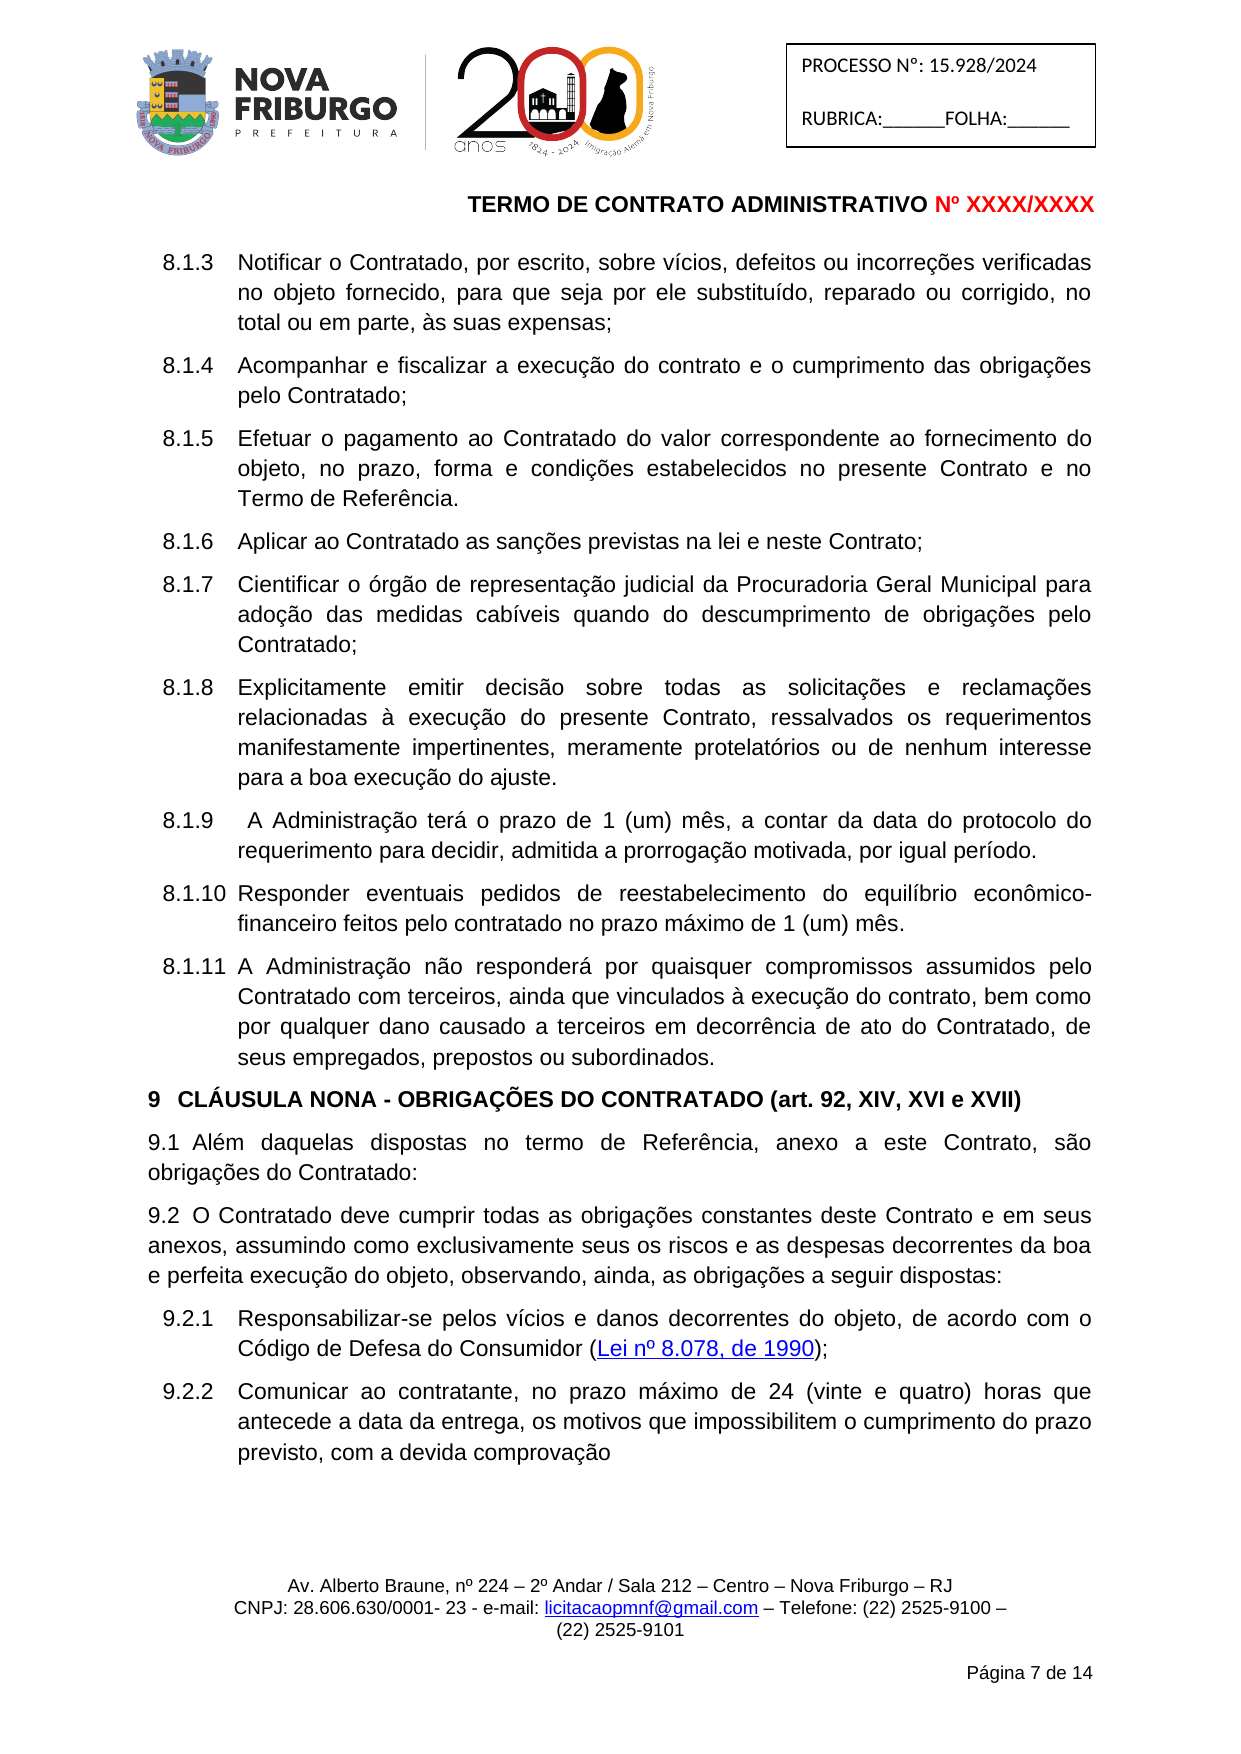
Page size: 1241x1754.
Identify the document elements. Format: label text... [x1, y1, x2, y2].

list Notificar o Contratado, por escrito, sobre vícios, defeitos ou incorreções verificadas no objeto fornecido, para que seja por ele substituído, reparado ou corrigido, no total ou em parte, às suas expensas; [162, 249, 1092, 336]
list A Administração terá o prazo de 1 (um) mês, a contar da data do protocolo do requerimento para decidir, admitida a prorrogação motivada, por igual período. [162, 807, 1092, 864]
list Cientificar o órgão de representação judicial da Procuradoria Geral Municipal para adoção das medidas cabíveis quando do descumprimento de obrigações pelo Contratado; [162, 571, 1092, 657]
list Aplicar ao Contratado as sanções previstas na lei e neste Contrato; [162, 528, 1092, 554]
picture [109, 14, 687, 185]
list Efetuar o pagamento ao Contratado do valor correspondente ao fornecimento do objeto, no prazo, forma e condições estabelecidos no presente Contrato e no Termo de Referência. [162, 425, 1092, 512]
list Comunicar ao contratante, no prazo máximo de 24 (vinte e quatro) horas que antecede a data da entrega, os motivos que impossibilitem o cumprimento do prazo previsto, com a devida comprovação [162, 1378, 1092, 1465]
list Explicitamente emitir decisão sobre todas as solicitações e reclamações relacionadas à execução do presente Contrato, ressalvados os requerimentos manifestamente impertinentes, meramente protelatórios ou de nenhum interesse para a boa execução do ajuste. [162, 674, 1092, 791]
list Além daquelas dispostas no termo de Referência, anexo a este Contrato, são obrigações do Contratado: [148, 1129, 1092, 1186]
list Acompanhar e fiscalizar a execução do contrato e o cumprimento das obrigações pelo Contratado; [162, 352, 1092, 408]
list Responsabilizar-se pelos vícios e danos decorrentes do objeto, de acordo com o Código de Defesa do Consumidor (Lei nº 8.078, de 1990); [162, 1305, 1092, 1362]
list CLÁUSULA NONA - OBRIGAÇÕES DO CONTRATADO (art. 92, XIV, XVI e XVII) [148, 1086, 1092, 1113]
list O Contratado deve cumprir todas as obrigações constantes deste Contrato e em seus anexos, assumindo como exclusivamente seus os riscos e as despesas decorrentes da boa e perfeita execução do objeto, observando, ainda, as obrigações a seguir dispostas: [148, 1202, 1092, 1289]
list Responder eventuais pedidos de reestabelecimento do equilíbrio econômico-financeiro feitos pelo contratado no prazo máximo de 1 (um) mês. [162, 880, 1092, 937]
list A Administração não responderá por quaisquer compromissos assumidos pelo Contratado com terceiros, ainda que vinculados à execução do contrato, bem como por qualquer dano causado a terceiros em decorrência de ato do Contratado, de seus empregados, prepostos ou subordinados. [162, 953, 1092, 1070]
